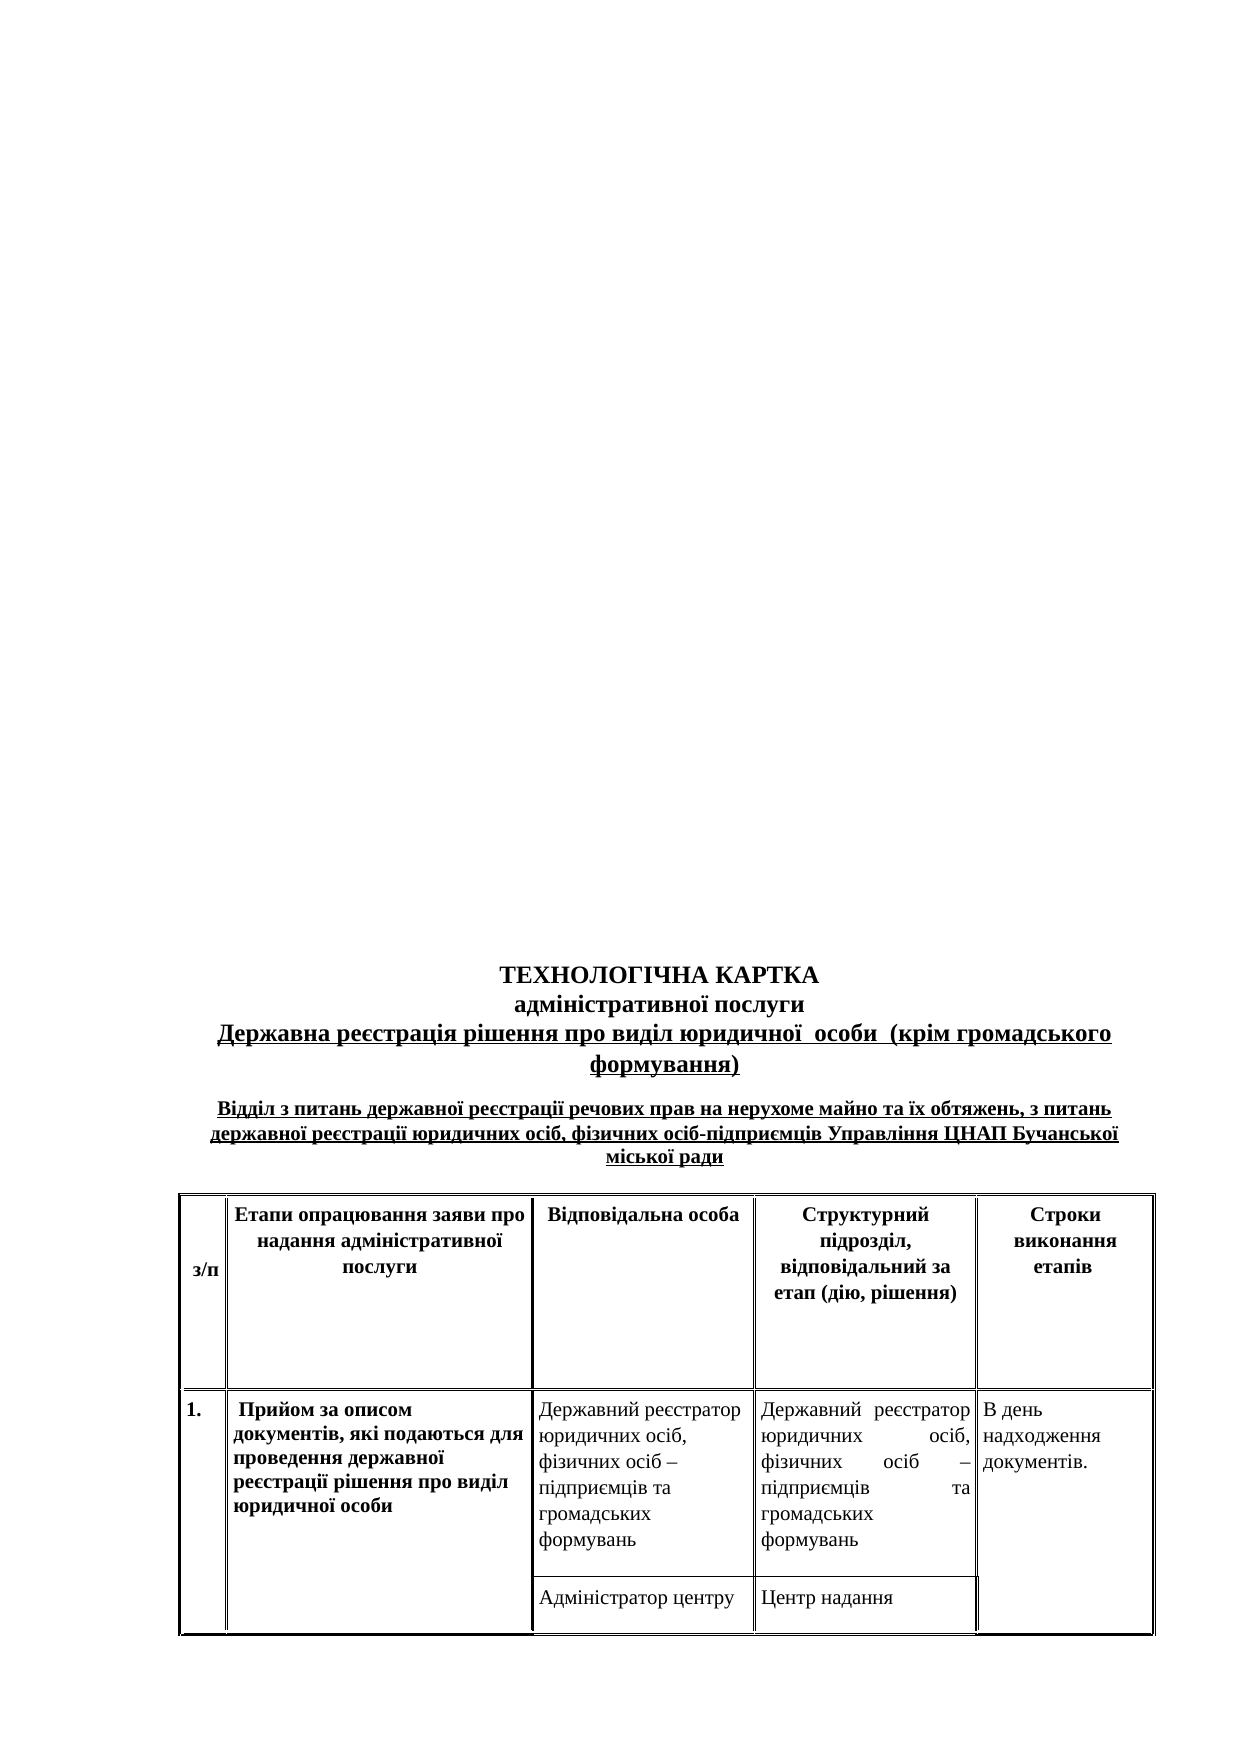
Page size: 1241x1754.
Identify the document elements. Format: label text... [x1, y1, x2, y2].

table_header Строки виконання етапів [977, 1196, 1152, 1388]
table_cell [534, 1391, 753, 1576]
table_cell Прийом за описом документів, які подаються для проведення державної реєстрації рішення про виділ юридичної особи [227, 1391, 532, 1633]
table_header Відповідальна особа [532, 1196, 754, 1388]
text Державна реєстрація рішення про виділ юридичної особи (крім громадського формування) [177, 1018, 1152, 1077]
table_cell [755, 1577, 977, 1633]
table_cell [532, 1577, 754, 1633]
table_cell 1. [180, 1388, 227, 1633]
text Відділ з питань державної реєстрації речових прав на нерухоме майно та їх обтяжень, з питань державної реєстрації юридичних осіб, фізичних осіб-підприємців Управління ЦНАП Бучанської міської ради [177, 1096, 1152, 1168]
table_cell В день надходження документів. [977, 1388, 1154, 1633]
table_header Структурний підрозділ, відповідальний за етап (дію, рішення) [755, 1196, 977, 1388]
table_header з/п [181, 1196, 227, 1388]
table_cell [756, 1391, 975, 1576]
text адміністративної послуги [354, 989, 964, 1018]
text ТЕХНОЛОГІЧНА КАРТКА [354, 960, 964, 989]
table_header Етапи опрацювання заяви про надання адміністративної послуги [227, 1196, 532, 1388]
